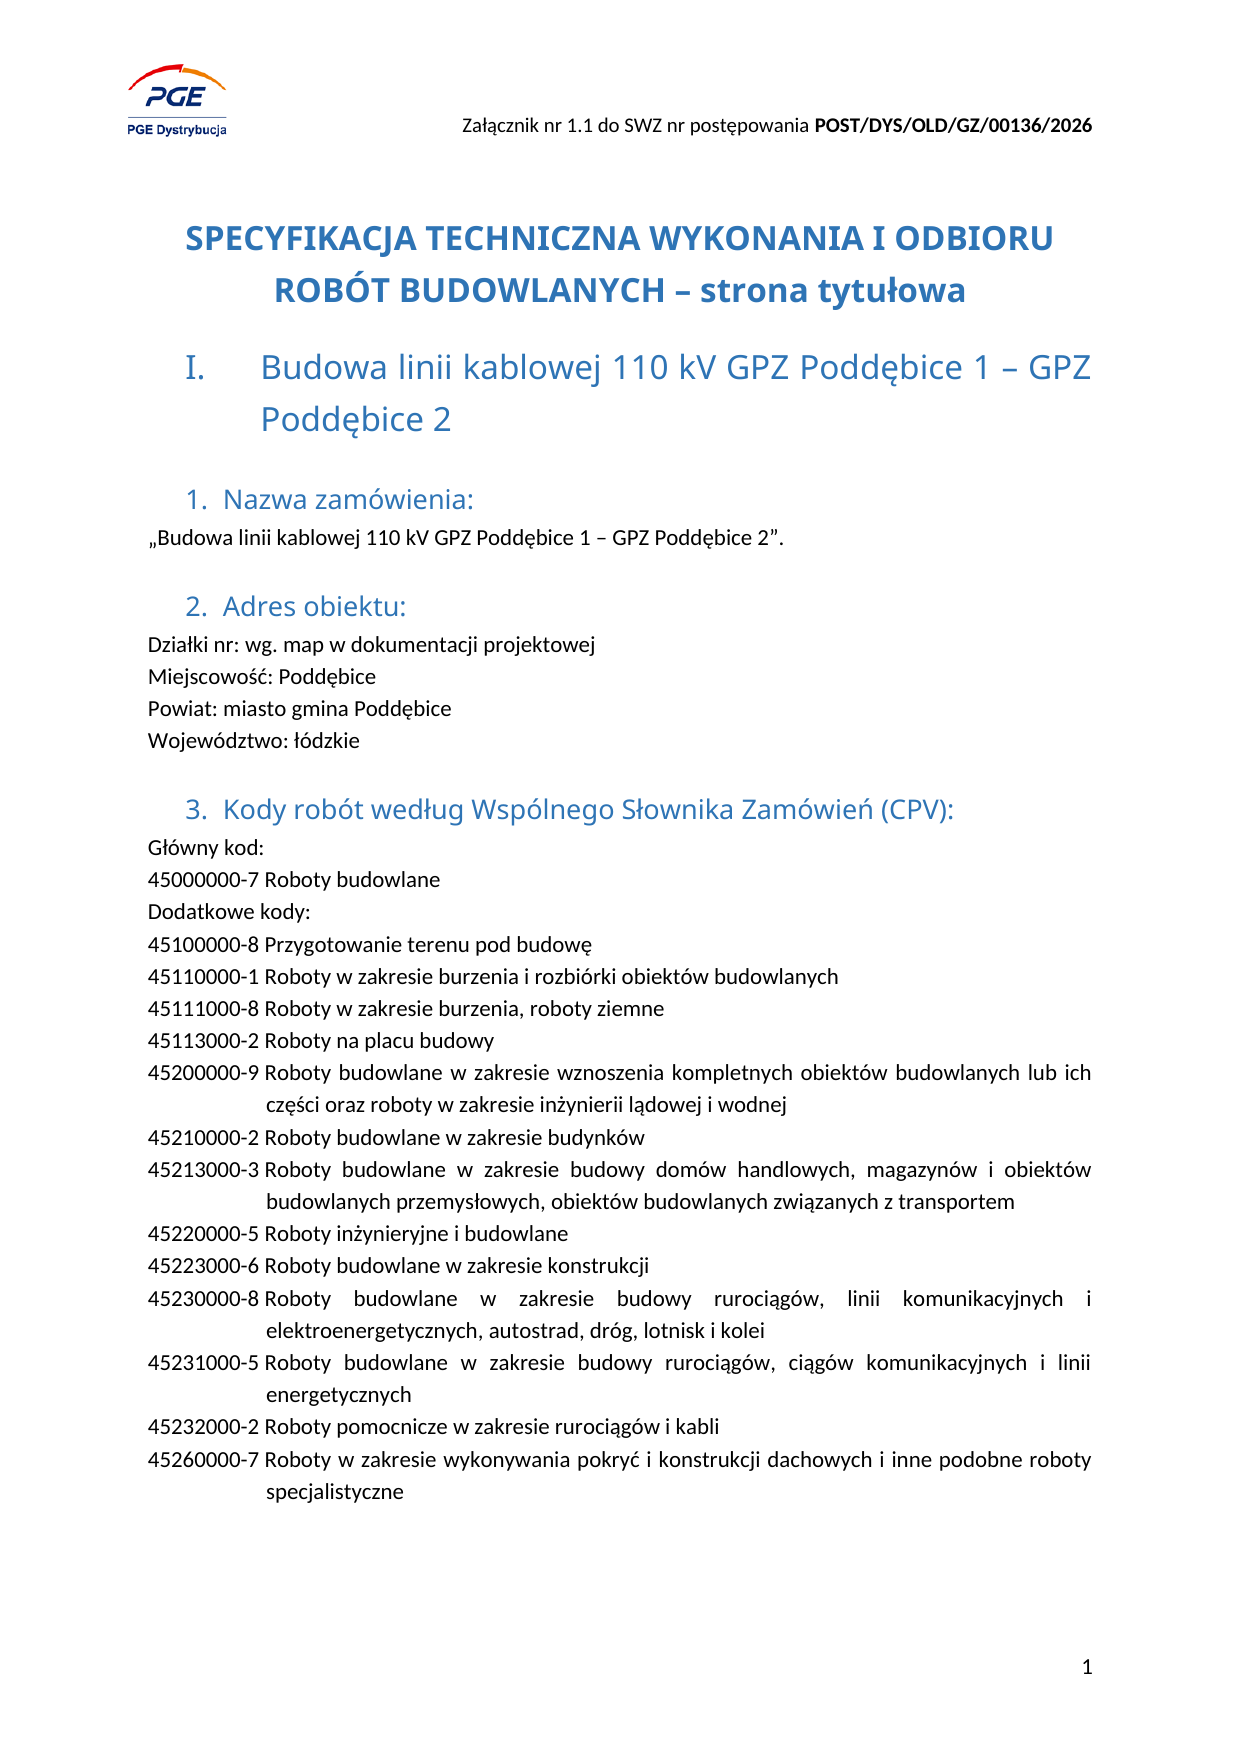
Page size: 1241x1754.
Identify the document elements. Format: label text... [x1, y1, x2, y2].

text Województwo: łódzkie [148, 726, 1093, 754]
subtitle SPECYFIKACJA TECHNICZNA WYKONANIA I ODBIORU ROBÓT BUDOWLANYCH – strona tytułowa [148, 162, 1093, 312]
subtitle Budowa linii kablowej 110 kV GPZ Poddębice 1 – GPZ Poddębice 2 [185, 344, 1093, 442]
text Działki nr: wg. map w dokumentacji projektowej [148, 630, 1093, 658]
text „Budowa linii kablowej 110 kV GPZ Poddębice 1 – GPZ Poddębice 2”. [148, 523, 1093, 551]
text 45200000-9 Roboty budowlane w zakresie wznoszenia kompletnych obiektów budowlanych lub ich części oraz roboty w zakresie inżynierii lądowej i wodnej [148, 1058, 1093, 1119]
text 45223000-6 Roboty budowlane w zakresie konstrukcji [148, 1252, 1093, 1279]
subtitle Adres obiektu: [185, 587, 1093, 624]
text 45231000-5 Roboty budowlane w zakresie budowy rurociągów, ciągów komunikacyjnych i linii energetycznych [148, 1348, 1093, 1408]
text 45220000-5 Roboty inżynieryjne i budowlane [148, 1219, 1093, 1247]
subtitle Kody robót według Wspólnego Słownika Zamówień (CPV): [185, 791, 1093, 828]
text 45100000-8 Przygotowanie terenu pod budowę [148, 930, 1093, 958]
text Miejscowość: Poddębice [148, 662, 1093, 690]
text Powiat: miasto gmina Poddębice [148, 694, 1093, 722]
subtitle Nazwa zamówienia: [185, 481, 1093, 517]
text 45232000-2 Roboty pomocnicze w zakresie rurociągów i kabli [148, 1412, 1093, 1441]
text Główny kod: [148, 833, 1093, 861]
text 45260000-7 Roboty w zakresie wykonywania pokryć i konstrukcji dachowych i inne podobne roboty specjalistyczne [148, 1445, 1093, 1505]
text 45213000-3 Roboty budowlane w zakresie budowy domów handlowych, magazynów i obiektów budowlanych przemysłowych, obiektów budowlanych związanych z transportem [148, 1155, 1093, 1215]
text 45210000-2 Roboty budowlane w zakresie budynków [148, 1123, 1093, 1151]
text 45000000-7 Roboty budowlane [148, 865, 1093, 893]
text 45230000-8 Roboty budowlane w zakresie budowy rurociągów, linii komunikacyjnych i elektroenergetycznych, autostrad, dróg, lotnisk i kolei [148, 1284, 1093, 1344]
text 45113000-2 Roboty na placu budowy [148, 1026, 1093, 1054]
text 45110000-1 Roboty w zakresie burzenia i rozbiórki obiektów budowlanych [148, 962, 1093, 990]
picture [109, 45, 245, 152]
text 45111000-8 Roboty w zakresie burzenia, roboty ziemne [148, 994, 1093, 1022]
text Dodatkowe kody: [148, 897, 1093, 926]
